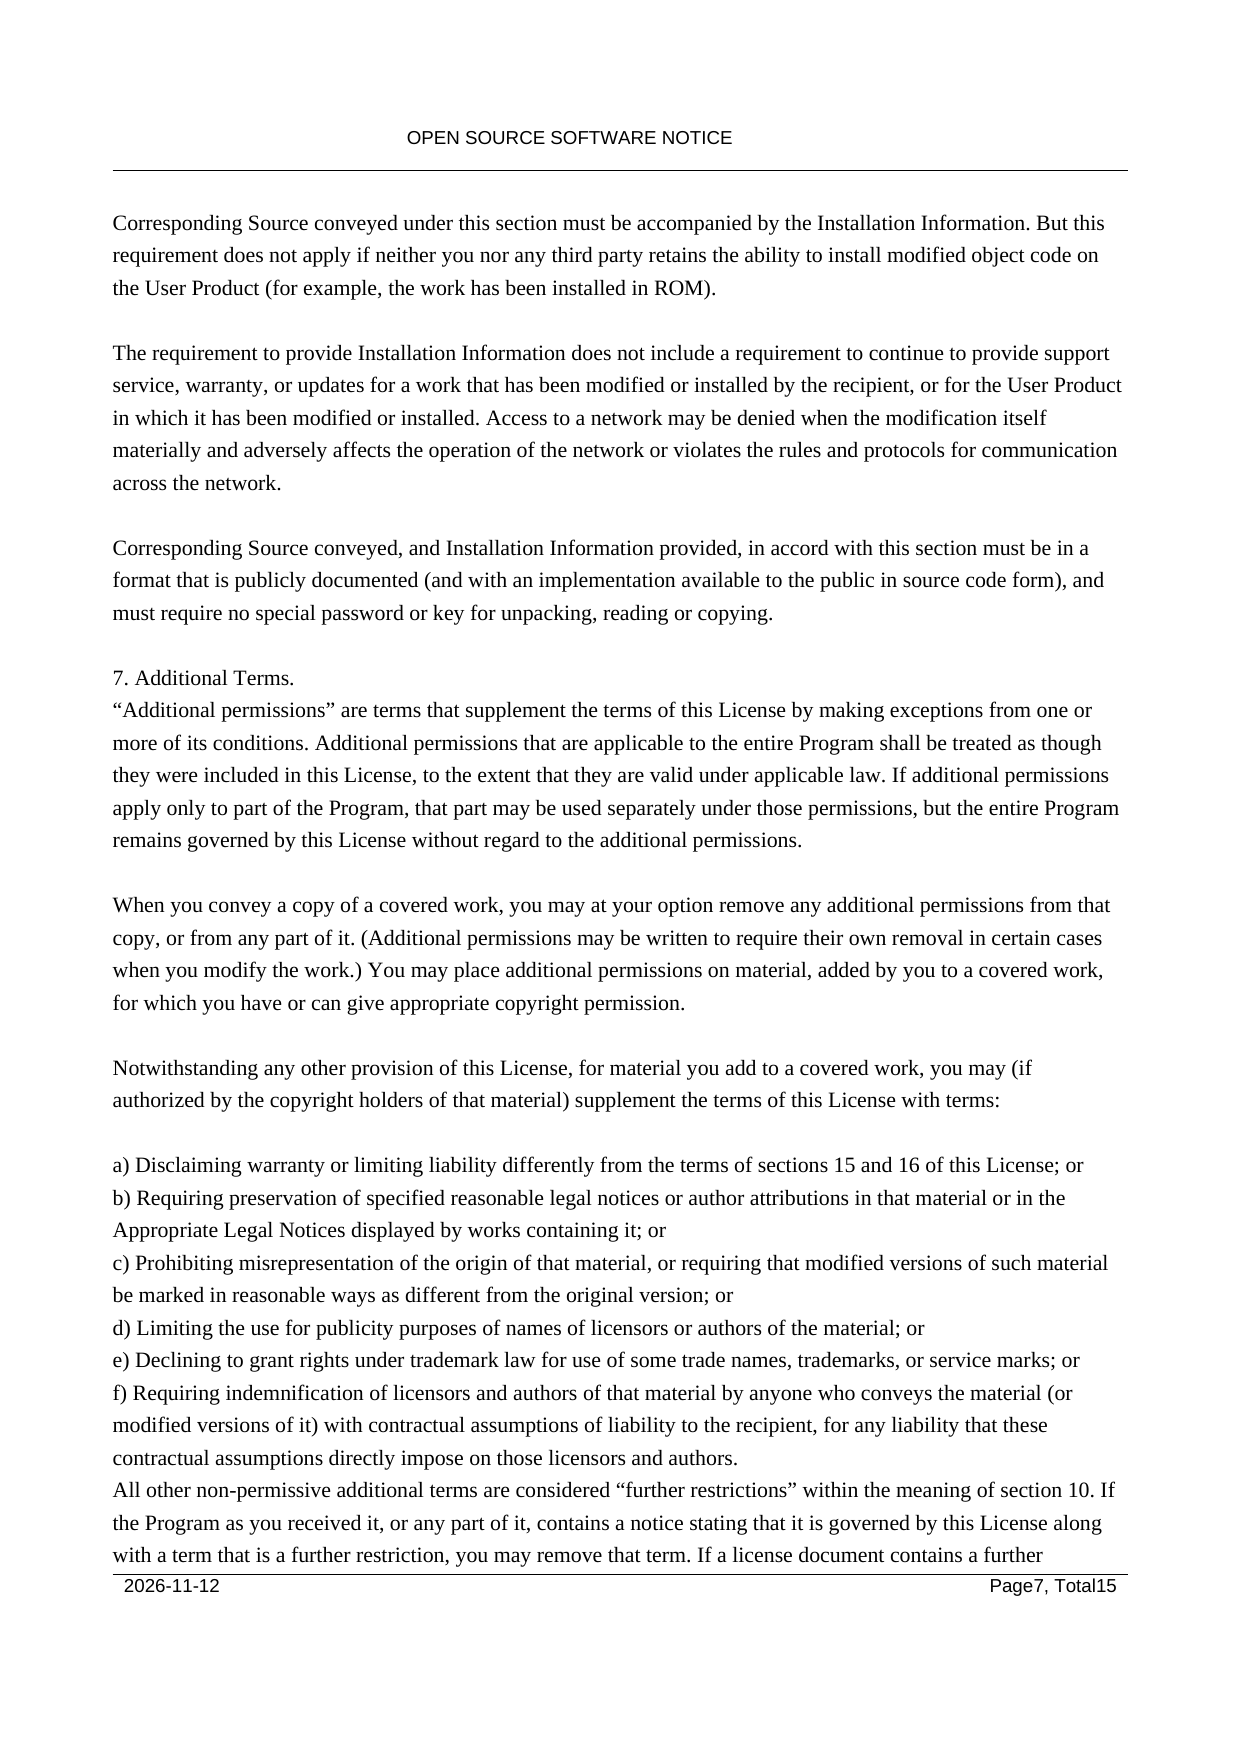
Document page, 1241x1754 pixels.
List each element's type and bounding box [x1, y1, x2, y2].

text [112, 206, 1128, 1571]
